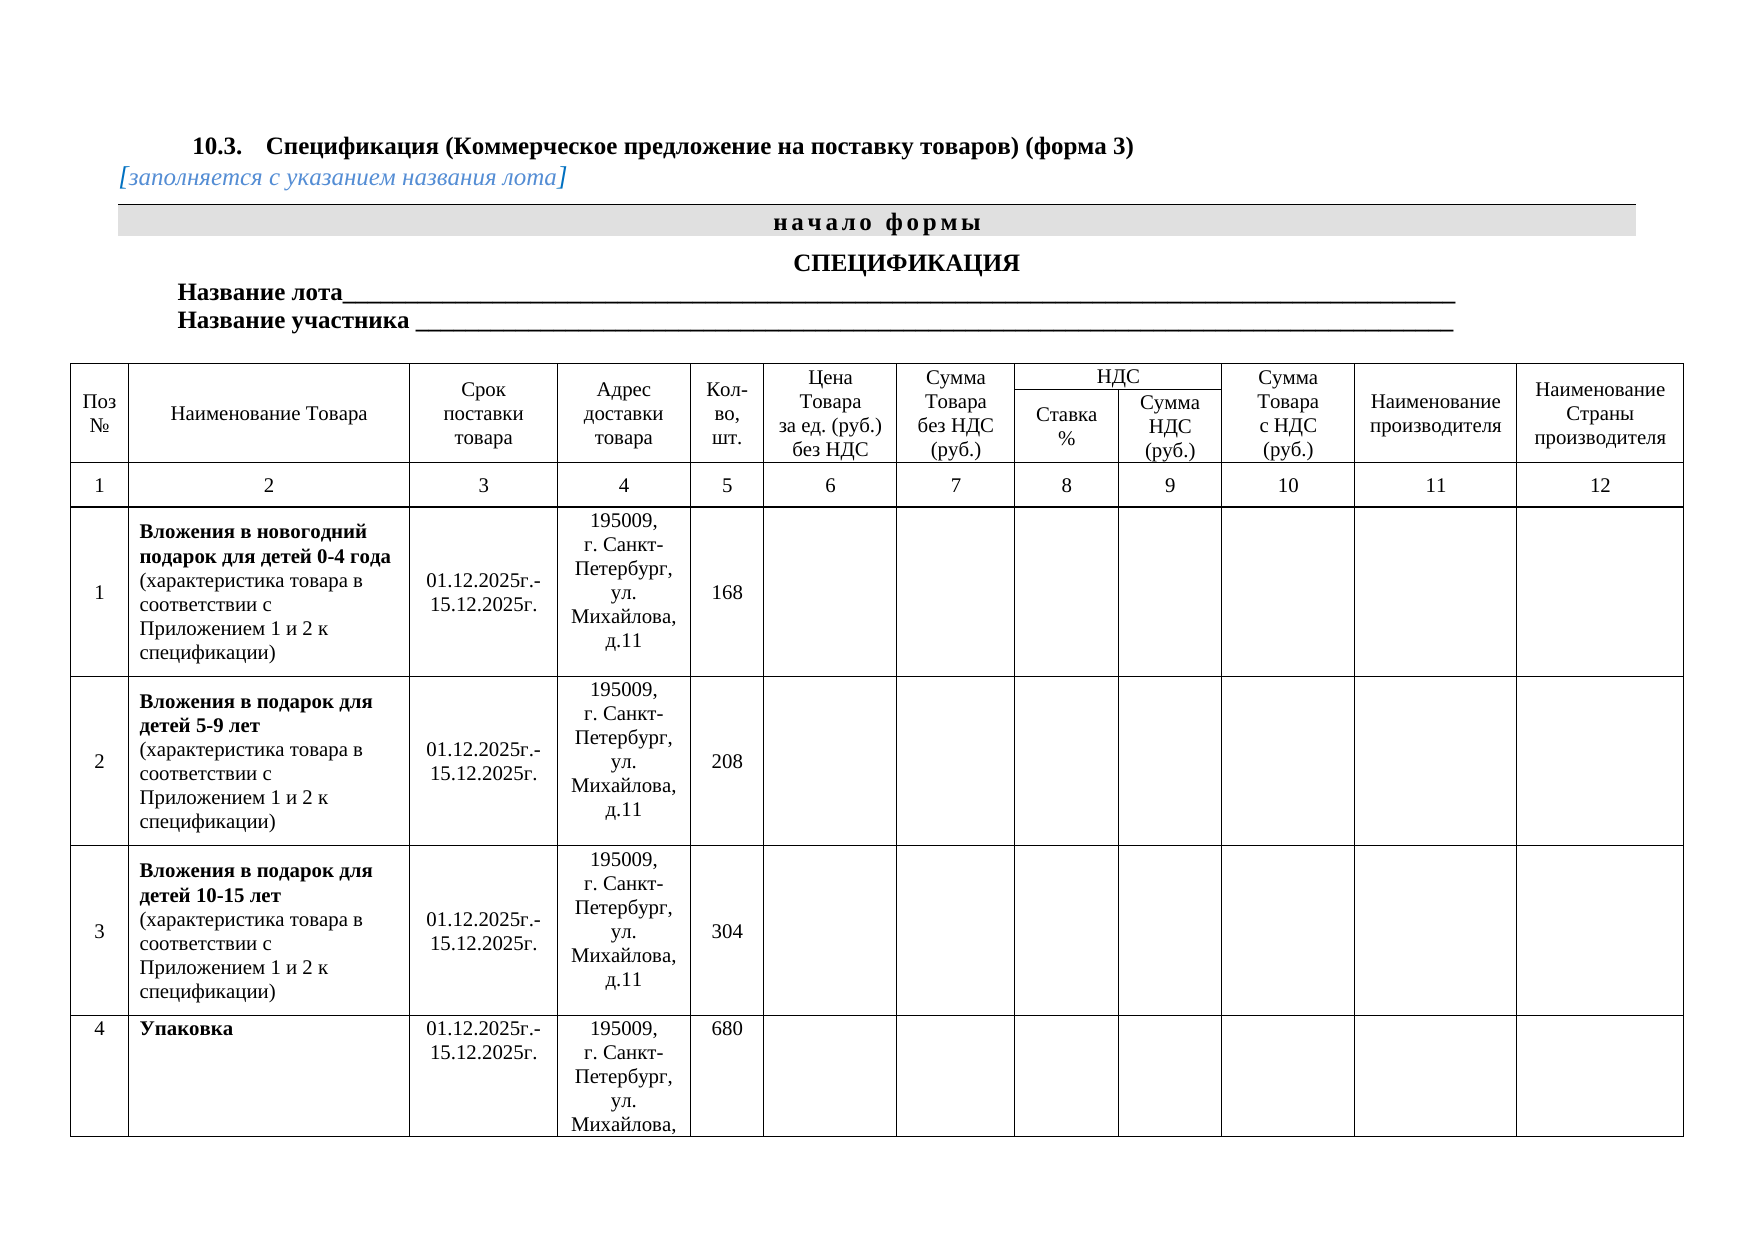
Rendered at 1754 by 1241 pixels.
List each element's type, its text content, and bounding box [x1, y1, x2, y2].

table_cell 12 [1517, 463, 1683, 506]
table_header Поз № [71, 364, 128, 462]
table_header Кол-во, шт. [691, 364, 763, 462]
table_cell Вложения в новогодний подарок для детей 0-4 года (характеристика товара в соответствии с Приложением 1 и 2 к спецификации) [129, 508, 409, 676]
table_cell [1119, 1016, 1221, 1136]
text СПЕЦИФИКАЦИЯ [118, 248, 1636, 277]
table_cell [1355, 508, 1516, 676]
table_cell 2 [71, 677, 128, 845]
table_cell [897, 677, 1014, 845]
table_header Адрес доставки товара [558, 364, 690, 462]
table_cell 208 [691, 677, 763, 845]
table_cell [1119, 677, 1221, 845]
table_cell 1 [71, 463, 128, 506]
table_cell 3 [410, 463, 557, 506]
table_cell 01.12.2025г.-15.12.2025г. [410, 846, 557, 1015]
table_cell 4 [71, 1016, 128, 1136]
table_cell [558, 1016, 690, 1136]
table_cell [764, 1016, 896, 1136]
table_cell Вложения в подарок для детей 10-15 лет (характеристика товара в соответствии с Приложением 1 и 2 к спецификации) [129, 846, 409, 1015]
table_cell 8 [1015, 463, 1118, 506]
table_cell Упаковка [129, 1016, 409, 1136]
table_cell [1015, 846, 1118, 1015]
text Название лота_________________________________________________________________________________________ [118, 277, 1636, 306]
table_header Наименование производителя [1355, 364, 1516, 462]
table_header Наименование Страны производителя [1517, 364, 1683, 462]
table_cell 7 [897, 463, 1014, 506]
table_cell Вложения в подарок для детей 5-9 лет (характеристика товара в соответствии с Приложением 1 и 2 к спецификации) [129, 677, 409, 845]
table_cell [1517, 846, 1683, 1015]
table_header Наименование Товара [129, 364, 409, 462]
table_cell [1517, 508, 1683, 676]
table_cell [558, 846, 690, 1015]
text Название участника ___________________________________________________________________________________ [118, 306, 1636, 334]
table_header Цена Товара за ед. (руб.) без НДС [764, 364, 896, 462]
table_cell [1355, 846, 1516, 1015]
table_cell 4 [558, 463, 690, 506]
table_cell [1517, 1016, 1683, 1136]
text начало формы [118, 205, 1636, 236]
table_cell [1015, 1016, 1118, 1136]
table_cell [1355, 677, 1516, 845]
table_cell [1015, 508, 1118, 676]
table_cell 01.12.2025г.-15.12.2025г. [410, 508, 557, 676]
table_cell [1015, 677, 1118, 845]
table_cell 3 [71, 846, 128, 1015]
table_cell 168 [691, 508, 763, 676]
table_cell [1222, 508, 1354, 676]
list Спецификация (Коммерческое предложение на поставку товаров) (форма 3) [118, 131, 1636, 160]
table_cell [1517, 677, 1683, 845]
table_cell [1222, 677, 1354, 845]
table_cell Ставка % [1015, 390, 1118, 462]
table_cell 9 [1119, 463, 1221, 506]
table_cell Сумма НДС (руб.) [1119, 390, 1221, 462]
table_cell 11 [1355, 463, 1516, 506]
table_cell [897, 508, 1014, 676]
table_cell [1119, 846, 1221, 1015]
table_cell [1355, 1016, 1516, 1136]
table_cell 195009, г. Санкт-Петербург, ул. Михайлова, д.11 [558, 508, 690, 676]
table_cell 680 [691, 1016, 763, 1136]
table_cell 1 [71, 508, 128, 676]
text [заполняется с указанием названия лота] [118, 160, 1636, 191]
table_cell 2 [129, 463, 409, 506]
table_cell 01.12.2025г.-15.12.2025г. [410, 677, 557, 845]
table_cell 195009, г. Санкт-Петербург, ул. Михайлова, д.11 [558, 677, 690, 845]
table_cell [764, 846, 896, 1015]
table_cell [897, 1016, 1014, 1136]
table_cell [1119, 508, 1221, 676]
table_cell 10 [1222, 463, 1354, 506]
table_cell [410, 1016, 557, 1136]
table_header Сумма Товара с НДС (руб.) [1222, 364, 1354, 462]
table_cell 6 [764, 463, 896, 506]
table_cell [764, 677, 896, 845]
table_header Срок поставки товара [410, 364, 557, 462]
table_cell 304 [691, 846, 763, 1015]
table_cell [764, 508, 896, 676]
table_cell [897, 846, 1014, 1015]
table_header НДС [1015, 364, 1221, 389]
table_header Сумма Товара без НДС (руб.) [897, 364, 1014, 462]
table_cell [1222, 1016, 1354, 1136]
table_cell 5 [691, 463, 763, 506]
table_cell [1222, 846, 1354, 1015]
